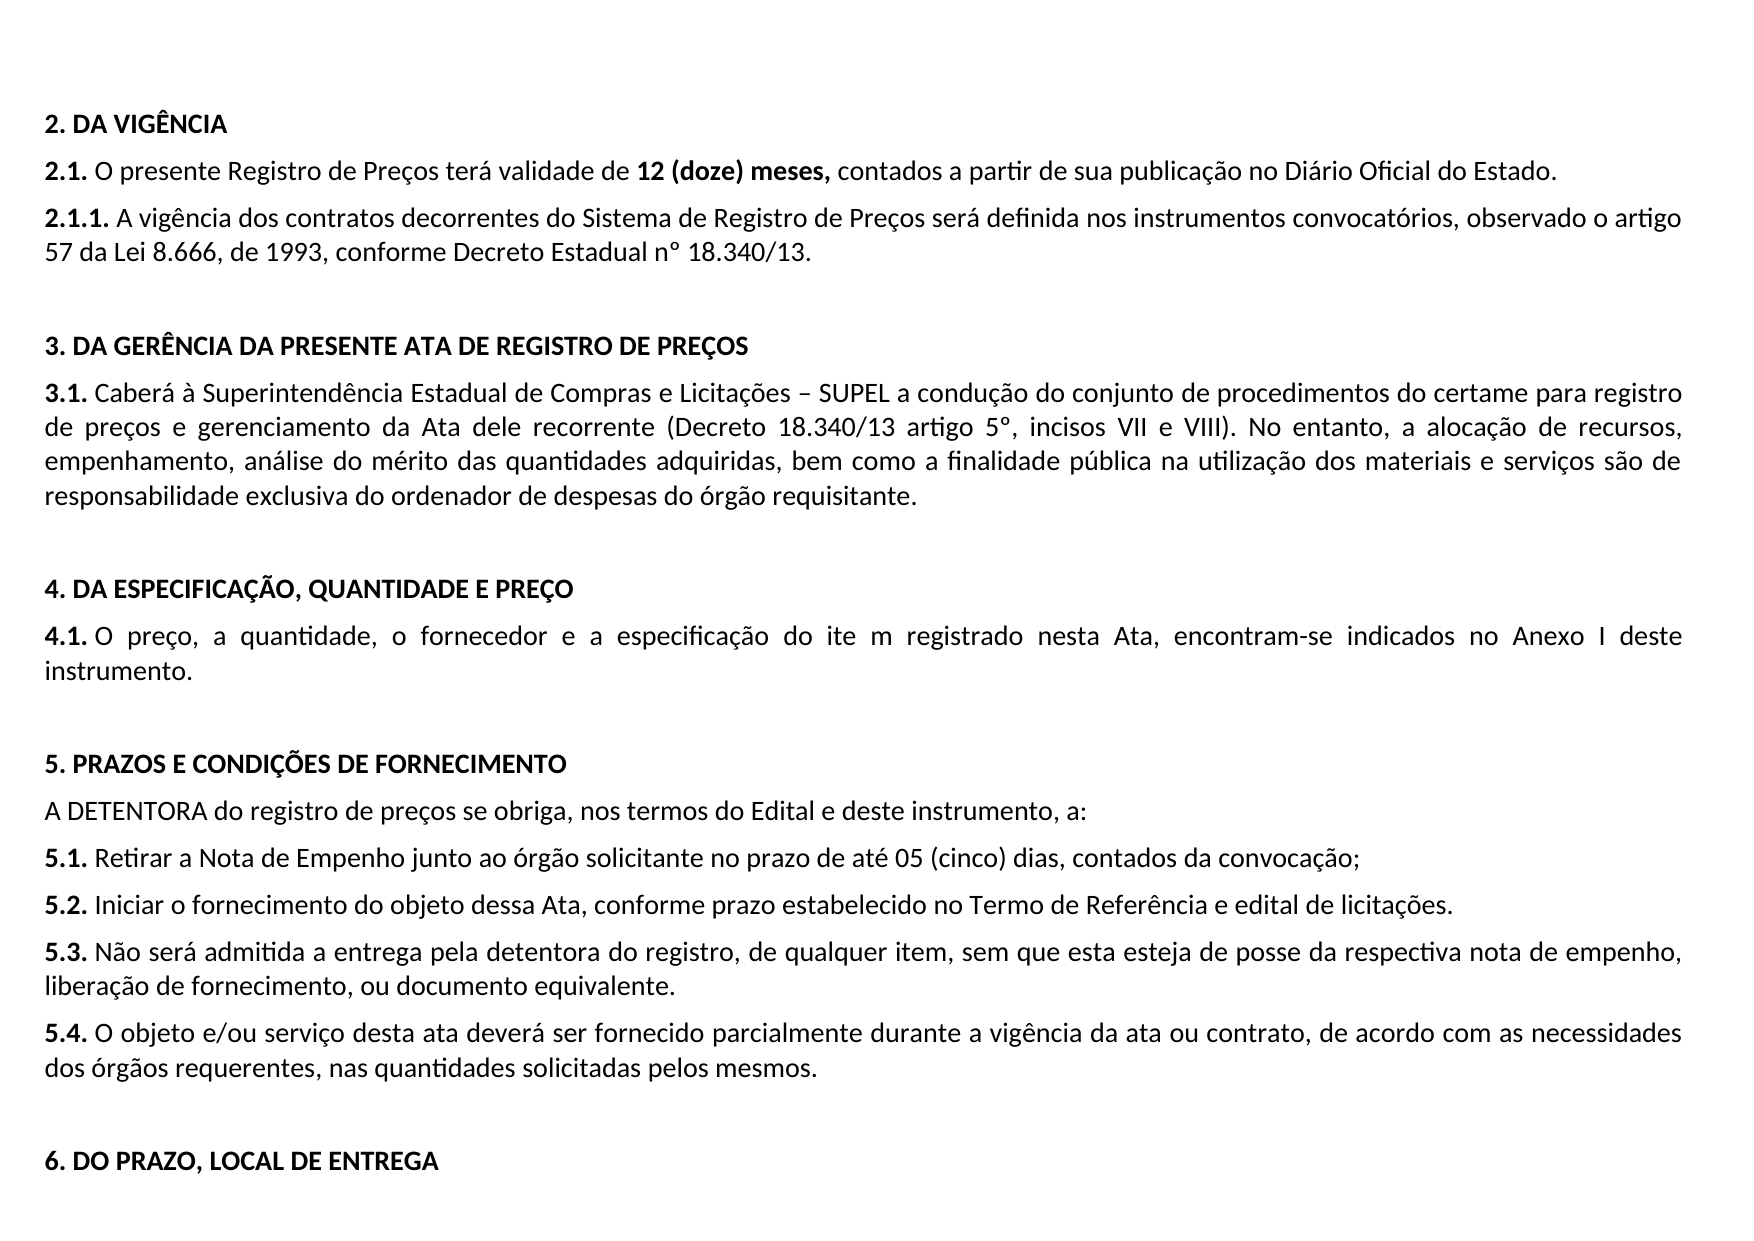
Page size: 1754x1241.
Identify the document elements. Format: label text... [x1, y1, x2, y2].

text 5.1. Retirar a Nota de Empenho junto ao órgão solicitante no prazo de até 05 (cinco) dias, contados da convocação; [44, 840, 1682, 875]
text 4. DA ESPECIFICAÇÃO, QUANTIDADE E PREÇO [44, 572, 1682, 606]
text 4.1. O preço, a quantidade, o fornecedor e a especificação do ite m registrado nesta Ata, encontram-se indicados no Anexo I deste instrumento. [44, 618, 1682, 687]
text 3.1. Caberá à Superintendência Estadual de Compras e Licitações – SUPEL a condução do conjunto de procedimentos do certame para registro de preços e gerenciamento da Ata dele recorrente (Decreto 18.340/13 artigo 5º, incisos VII e VIII). No entanto, a alocação de recursos, empenhamento, análise do mérito das quantidades adquiridas, bem como a finalidade pública na utilização dos materiais e serviços são de responsabilidade exclusiva do ordenador de despesas do órgão requisitante. [44, 375, 1682, 512]
text 5.4. O objeto e/ou serviço desta ata deverá ser fornecido parcialmente durante a vigência da ata ou contrato, de acordo com as necessidades dos órgãos requerentes, nas quantidades solicitadas pelos mesmos. [44, 1015, 1682, 1084]
text 2. DA VIGÊNCIA [44, 106, 1682, 140]
text 5.3. Não será admitida a entrega pela detentora do registro, de qualquer item, sem que esta esteja de posse da respectiva nota de empenho, liberação de fornecimento, ou documento equivalente. [44, 934, 1682, 1003]
text 2.1. O presente Registro de Preços terá validade de 12 (doze) meses, contados a partir de sua publicação no Diário Oficial do Estado. [44, 153, 1682, 187]
text 6. DO PRAZO, LOCAL DE ENTREGA [44, 1143, 1682, 1178]
text 5.2. Iniciar o fornecimento do objeto dessa Ata, conforme prazo estabelecido no Termo de Referência e edital de licitações. [44, 887, 1682, 922]
text 2.1.1. A vigência dos contratos decorrentes do Sistema de Registro de Preços será definida nos instrumentos convocatórios, observado o artigo 57 da Lei 8.666, de 1993, conforme Decreto Estadual nº 18.340/13. [44, 200, 1682, 268]
text A DETENTORA do registro de preços se obriga, nos termos do Edital e deste instrumento, a: [44, 793, 1682, 828]
text 3. DA GERÊNCIA DA PRESENTE ATA DE REGISTRO DE PREÇOS [44, 328, 1682, 362]
text 5. PRAZOS E CONDIÇÕES DE FORNECIMENTO [44, 747, 1682, 781]
